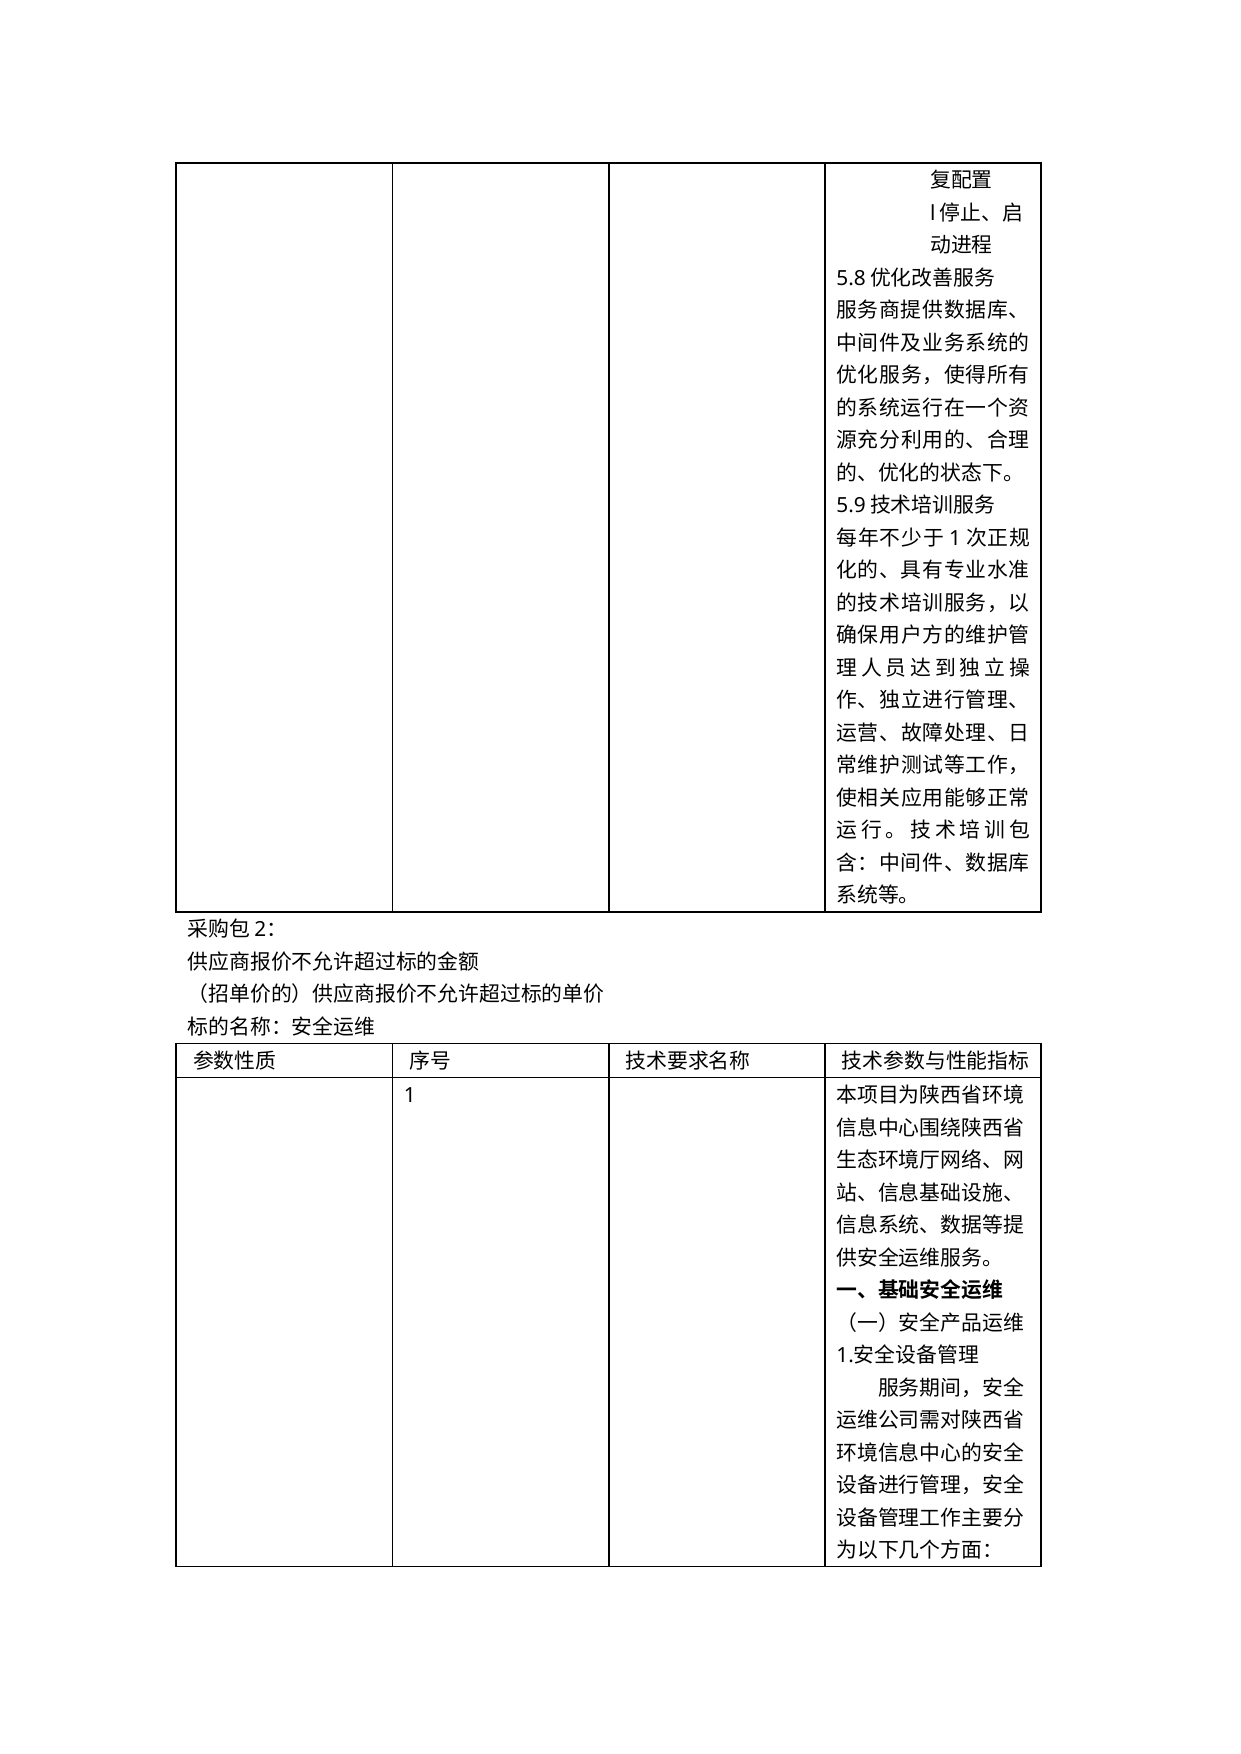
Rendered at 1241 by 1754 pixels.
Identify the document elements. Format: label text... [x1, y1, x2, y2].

table_cell [610, 1078, 824, 1566]
table_header 序号 [393, 1044, 608, 1077]
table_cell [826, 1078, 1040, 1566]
text 采购包2： [187, 913, 1053, 945]
text 供应商报价不允许超过标的金额 [187, 945, 1053, 978]
text 标的名称：安全运维 [187, 1010, 1053, 1043]
text （招单价的）供应商报价不允许超过标的单价 [187, 978, 1053, 1010]
table_cell 1 [393, 1078, 608, 1566]
table_cell [610, 164, 824, 911]
table_header 技术要求名称 [610, 1044, 824, 1077]
table_cell 1 [393, 164, 608, 911]
table_cell [177, 164, 392, 911]
table_header 技术参数与性能指标 [826, 1044, 1040, 1077]
table_cell [177, 1078, 392, 1566]
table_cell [826, 164, 1040, 911]
table_header 参数性质 [177, 1044, 392, 1077]
